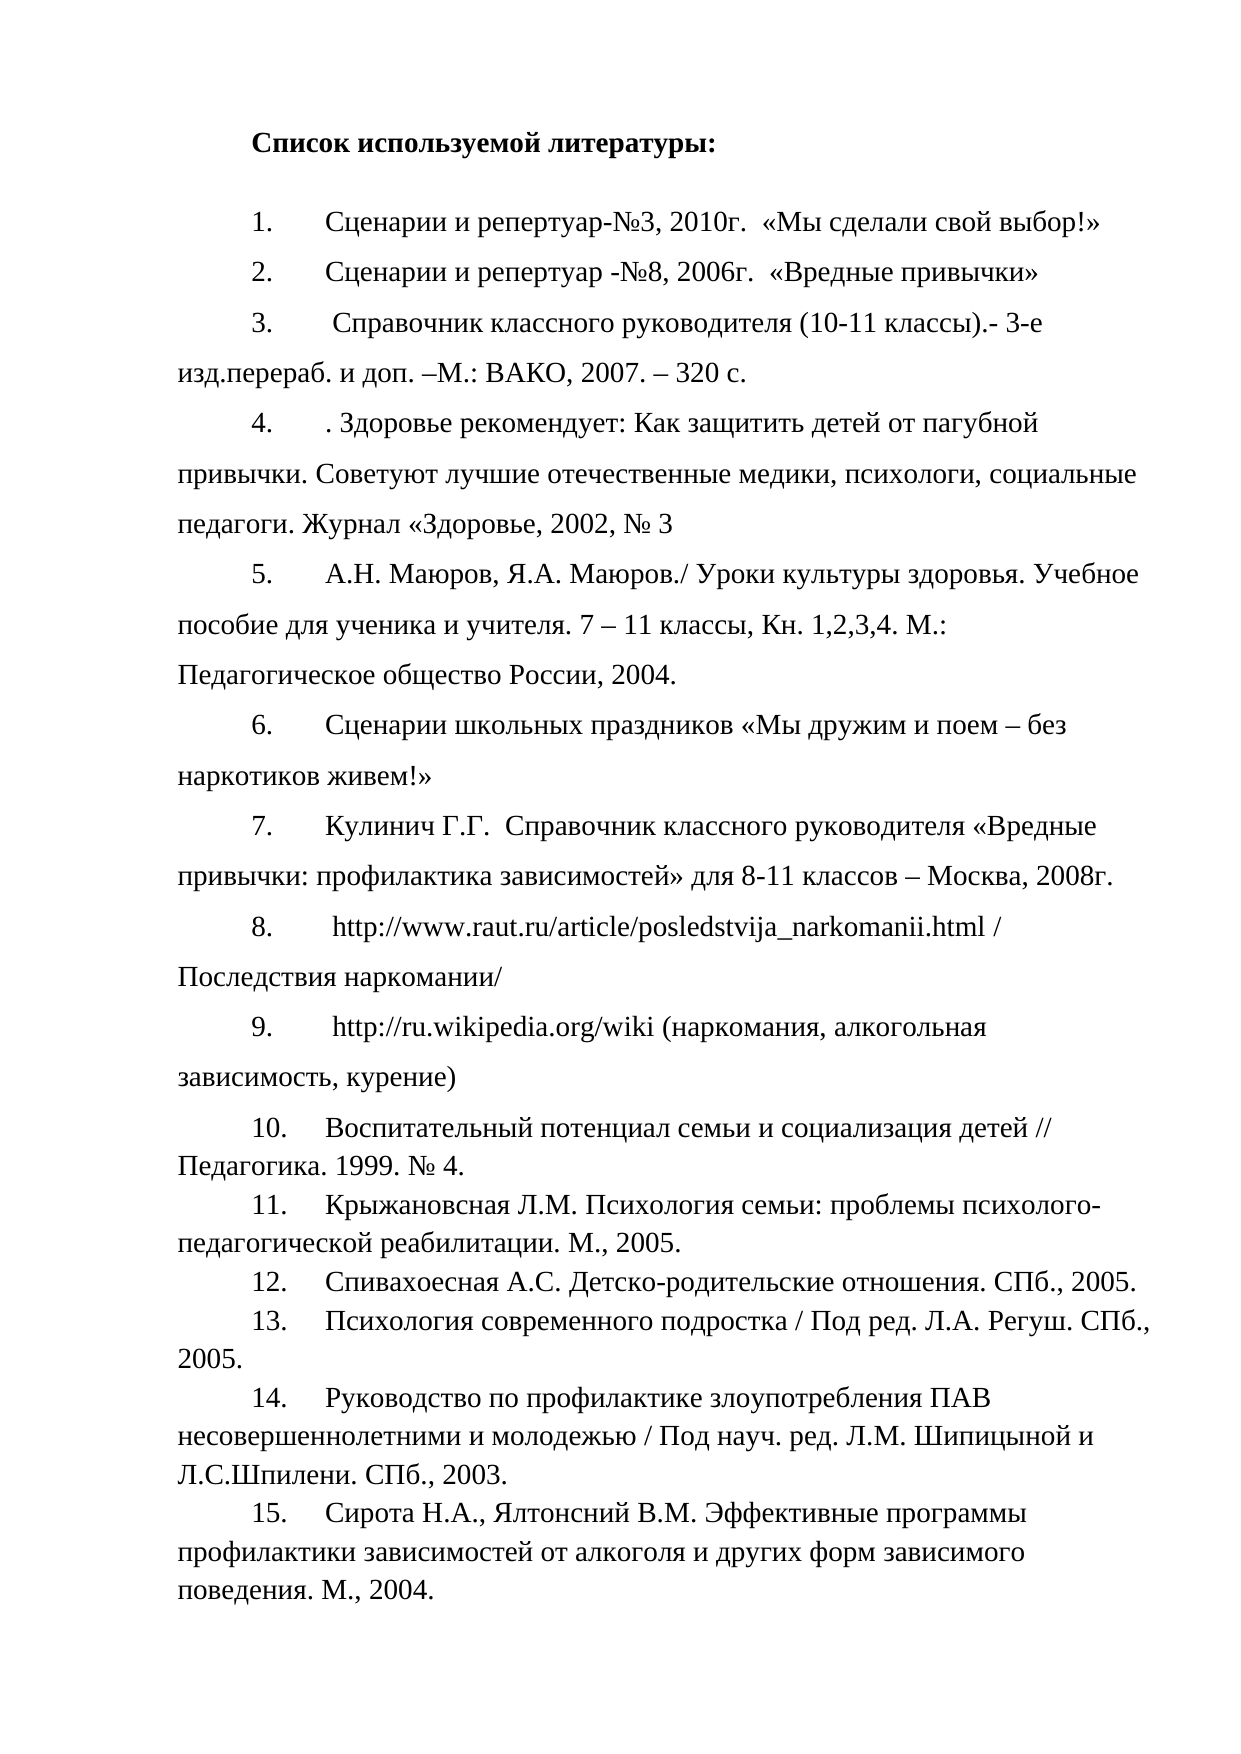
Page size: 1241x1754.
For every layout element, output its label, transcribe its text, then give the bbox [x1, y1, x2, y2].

list . Здоровье рекомендует: Как защитить детей от пагубной привычки. Советуют лучшие отечественные медики, психологи, социальные педагоги. Журнал «Здоровье, 2002, № 3 [177, 406, 1152, 540]
list http://ru.wikipedia.org/wiki (наркомания, алкогольная зависимость, курение) [177, 1009, 1152, 1093]
list Справочник классного руководителя (10-11 классы).- 3-е изд.перераб. и доп. –М.: ВАКО, 2007. – 320 с. [177, 305, 1152, 389]
list Сценарии и репертуар-№3, 2010г. «Мы сделали свой выбор!» [177, 204, 1152, 238]
list Психология современного подростка / Под ред. Л.А. Регуш. СПб., 2005. [177, 1303, 1152, 1375]
list Спивахоесная А.С. Детско-родительские отношения. СПб., 2005. [177, 1264, 1152, 1298]
list Кулинич Г.Г. Справочник классного руководителя «Вредные привычки: профилактика зависимостей» для 8-11 классов – Москва, 2008г. [177, 808, 1152, 892]
list А.Н. Маюров, Я.А. Маюров./ Уроки культуры здоровья. Учебное пособие для ученика и учителя. 7 – 11 классы, Кн. 1,2,3,4. М.: Педагогическое общество России, 2004. [177, 556, 1152, 691]
list Сценарии школьных праздников «Мы дружим и поем – без наркотиков живем!» [177, 707, 1152, 791]
list Сирота Н.А., Ялтонсний В.М. Эффективные программы профилактики зависимостей от алкоголя и других форм зависимого поведения. М., 2004. [177, 1495, 1152, 1606]
list Сценарии и репертуар -№8, 2006г. «Вредные привычки» [177, 254, 1152, 288]
list Руководство по профилактике злоупотребления ПАВ несовершеннолетними и молодежью / Под науч. ред. Л.М. Шипицыной и Л.С.Шпилени. СПб., 2003. [177, 1380, 1152, 1490]
list Воспитательный потенциал семьи и социализация детей // Педагогика. 1999. № 4. [177, 1110, 1152, 1182]
list http://www.raut.ru/article/posledstvija_narkomanii.html /Последствия наркомании/ [177, 909, 1152, 992]
list Крыжановсная Л.M. Психология семьи: проблемы психолого-педагогической реабилитации. М., 2005. [177, 1187, 1152, 1259]
text Список используемой литературы: [177, 125, 1152, 158]
